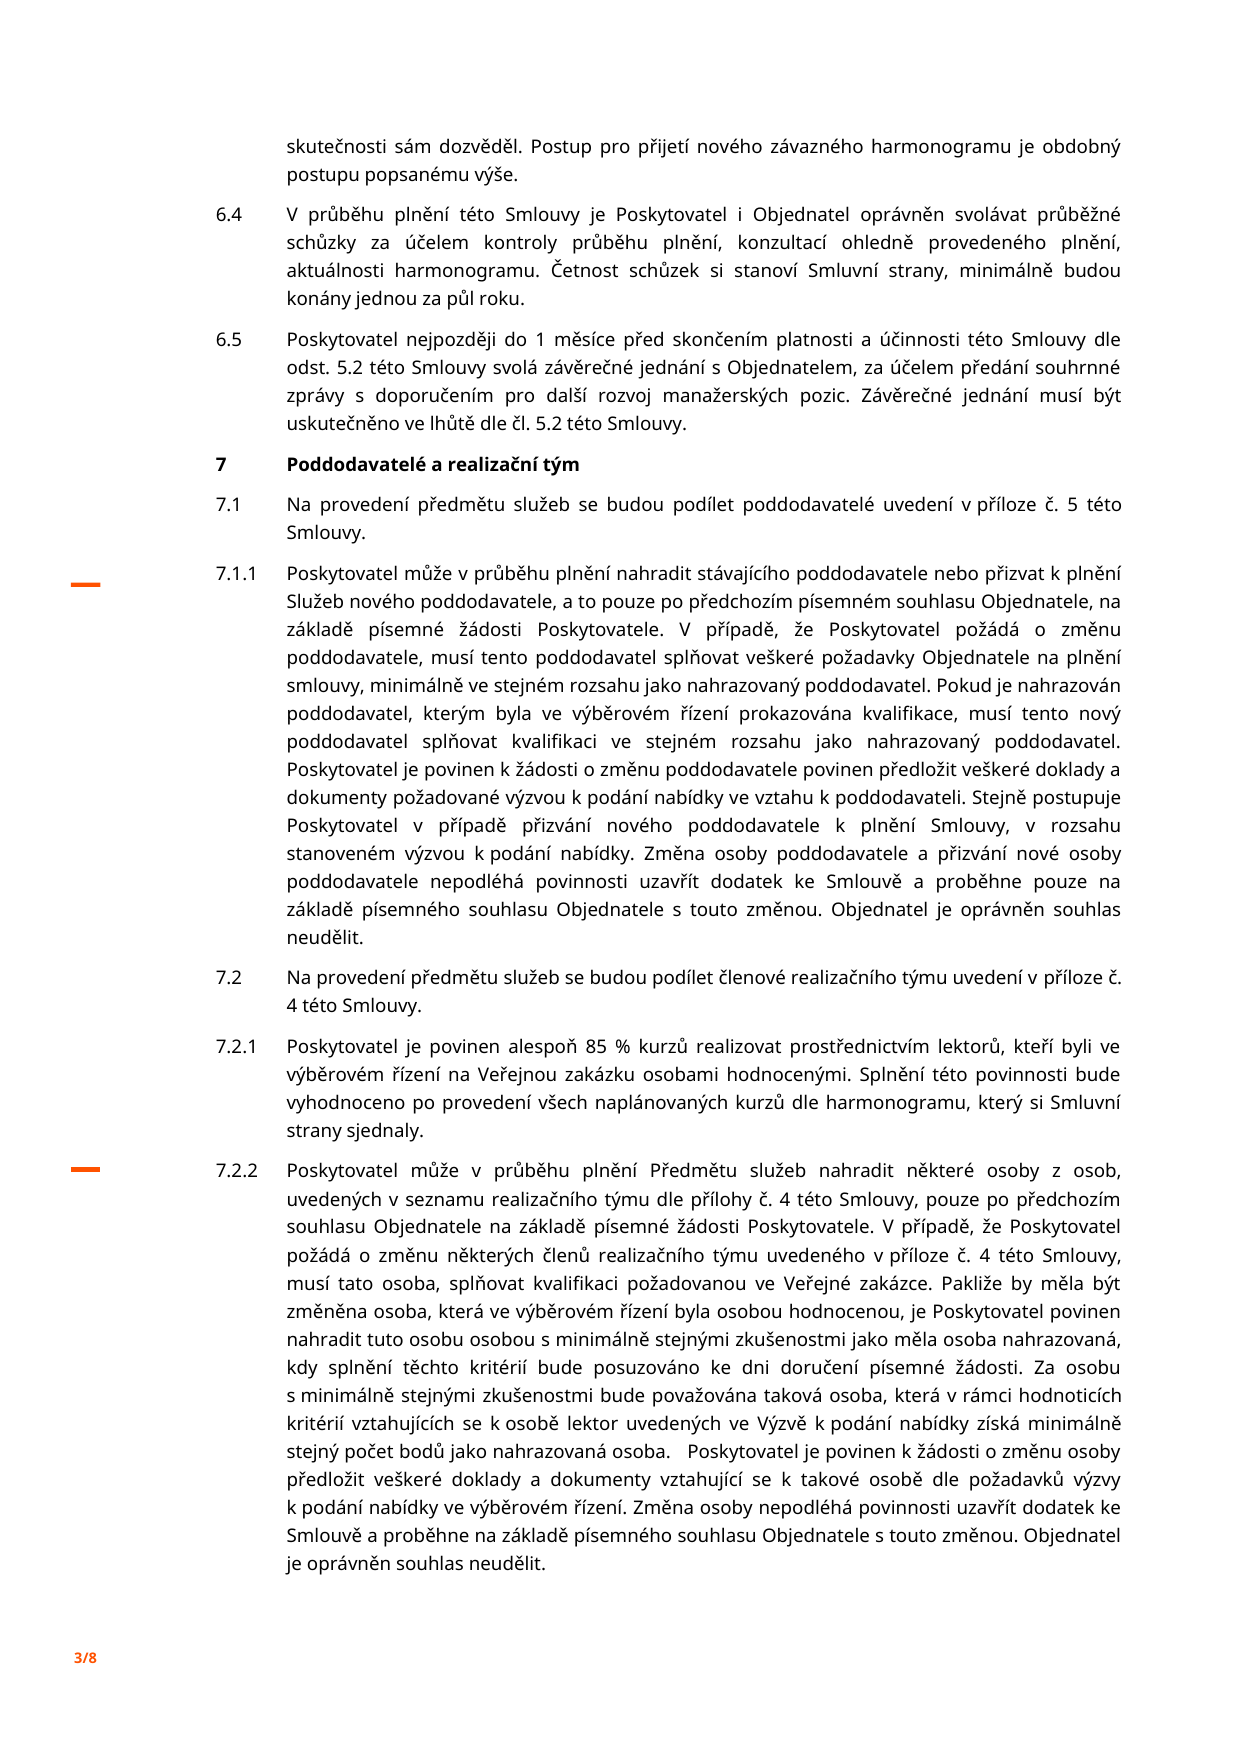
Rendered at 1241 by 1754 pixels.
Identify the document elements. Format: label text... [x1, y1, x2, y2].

subtitle Na provedení předmětu služeb se budou podílet členové realizačního týmu uvedení v příloze č. 4 této Smlouvy. [216, 965, 1122, 1018]
subtitle Na provedení předmětu služeb se budou podílet poddodavatelé uvedení v příloze č. 5 této Smlouvy. [216, 491, 1122, 545]
subtitle Poskytovatel může v průběhu plnění Předmětu služeb nahradit některé osoby z osob, uvedených v seznamu realizačního týmu dle přílohy č. 4 této Smlouvy, pouze po předchozím souhlasu Objednatele na základě písemné žádosti Poskytovatele. V případě, že Poskytovatel požádá o změnu některých členů realizačního týmu uvedeného v příloze č. 4 této Smlouvy, musí tato osoba, splňovat kvalifikaci požadovanou ve Veřejné zakázce. Pakliže by měla být změněna osoba, která ve výběrovém řízení byla osobou hodnocenou, je Poskytovatel povinen nahradit tuto osobu osobou s minimálně stejnými zkušenostmi jako měla osoba nahrazovaná, kdy splnění těchto kritérií bude posuzováno ke dni doručení písemné žádosti. Za osobu s minimálně stejnými zkušenostmi bude považována taková osoba, která v rámci hodnoticích kritérií vztahujících se k osobě lektor uvedených ve Výzvě k podání nabídky získá minimálně stejný počet bodů jako nahrazovaná osoba. Poskytovatel je povinen k žádosti o změnu osoby předložit veškeré doklady a dokumenty vztahující se k takové osobě dle požadavků výzvy k podání nabídky ve výběrovém řízení. Změna osoby nepodléhá povinnosti uzavřít dodatek ke Smlouvě a proběhne na základě písemného souhlasu Objednatele s touto změnou. Objednatel je oprávněn souhlas neudělit. [216, 1158, 1122, 1576]
subtitle Poskytovatel může v průběhu plnění nahradit stávajícího poddodavatele nebo přizvat k plnění Služeb nového poddodavatele, a to pouze po předchozím písemném souhlasu Objednatele, na základě písemné žádosti Poskytovatele. V případě, že Poskytovatel požádá o změnu poddodavatele, musí tento poddodavatel splňovat veškeré požadavky Objednatele na plnění smlouvy, minimálně ve stejném rozsahu jako nahrazovaný poddodavatel. Pokud je nahrazován poddodavatel, kterým byla ve výběrovém řízení prokazována kvalifikace, musí tento nový poddodavatel splňovat kvalifikaci ve stejném rozsahu jako nahrazovaný poddodavatel. Poskytovatel je povinen k žádosti o změnu poddodavatele povinen předložit veškeré doklady a dokumenty požadované výzvou k podání nabídky ve vztahu k poddodavateli. Stejně postupuje Poskytovatel v případě přizvání nového poddodavatele k plnění Smlouvy, v rozsahu stanoveném výzvou k podání nabídky. Změna osoby poddodavatele a přizvání nové osoby poddodavatele nepodléhá povinnosti uzavřít dodatek ke Smlouvě a proběhne pouze na základě písemného souhlasu Objednatele s touto změnou. Objednatel je oprávněn souhlas neudělit. [216, 560, 1122, 950]
subtitle Poddodavatelé a realizační tým [216, 451, 1122, 476]
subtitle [216, 133, 1122, 187]
subtitle Poskytovatel nejpozději do 1 měsíce před skončením platnosti a účinnosti této Smlouvy dle odst. 5.2 této Smlouvy svolá závěrečné jednání s Objednatelem, za účelem předání souhrnné zprávy s doporučením pro další rozvoj manažerských pozic. Závěrečné jednání musí být uskutečněno ve lhůtě dle čl. 5.2 této Smlouvy. [216, 326, 1122, 436]
subtitle Poskytovatel je povinen alespoň 85 % kurzů realizovat prostřednictvím lektorů, kteří byli ve výběrovém řízení na Veřejnou zakázku osobami hodnocenými. Splnění této povinnosti bude vyhodnoceno po provedení všech naplánovaných kurzů dle harmonogramu, který si Smluvní strany sjednaly. [216, 1033, 1122, 1143]
subtitle V průběhu plnění této Smlouvy je Poskytovatel i Objednatel oprávněn svolávat průběžné schůzky za účelem kontroly průběhu plnění, konzultací ohledně provedeného plnění, aktuálnosti harmonogramu. Četnost schůzek si stanoví Smluvní strany, minimálně budou konány jednou za půl roku. [216, 202, 1122, 311]
